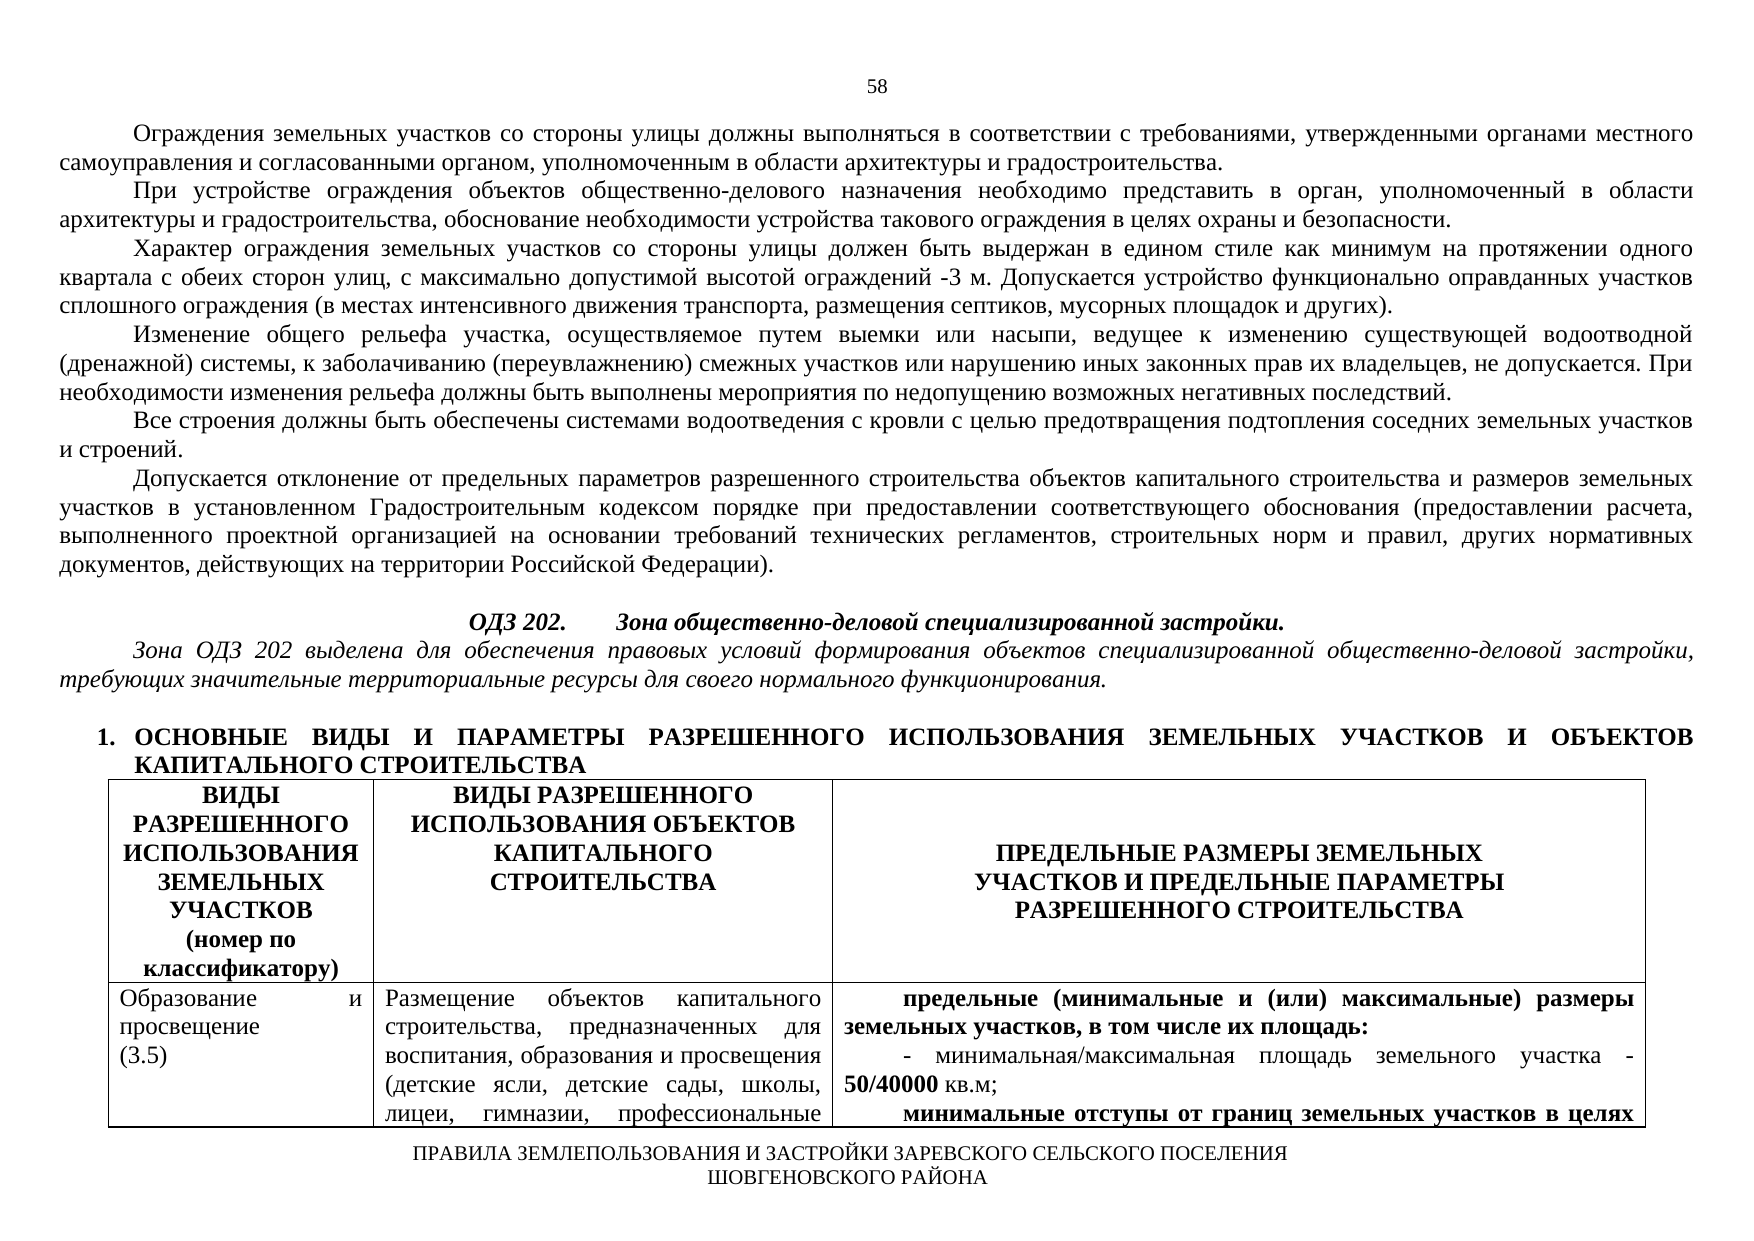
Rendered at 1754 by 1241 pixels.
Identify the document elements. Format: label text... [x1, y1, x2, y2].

table_header ПРЕДЕЛЬНЫЕ РАЗМЕРЫ ЗЕМЕЛЬНЫХ УЧАСТКОВ И ПРЕДЕЛЬНЫЕ ПАРАМЕТРЫ РАЗРЕШЕННОГО СТРОИТЕЛЬСТВА [833, 780, 1645, 982]
text При устройстве ограждения объектов общественно-делового назначения необходимо представить в орган, уполномоченный в области архитектуры и градостроительства, обоснование необходимости устройства такового ограждения в целях охраны и безопасности. [59, 176, 1695, 233]
text Зона ОДЗ 202 выделена для обеспечения правовых условий формирования объектов специализированной общественно-деловой застройки, требующих значительные территориальные ресурсы для своего нормального функционирования. [59, 636, 1695, 693]
table_header ВИДЫ РАЗРЕШЕННОГО ИСПОЛЬЗОВАНИЯ ОБЪЕКТОВ КАПИТАЛЬНОГО СТРОИТЕЛЬСТВА [374, 780, 832, 982]
text Ограждения земельных участков со стороны улицы должны выполняться в соответствии с требованиями, утвержденными органами местного самоуправления и согласованными органом, уполномоченным в области архитектуры и градостроительства. [59, 118, 1695, 176]
table_header ВИДЫ РАЗРЕШЕННОГО ИСПОЛЬЗОВАНИЯ ЗЕМЕЛЬНЫХ УЧАСТКОВ (номер по классификатору) [109, 780, 373, 982]
text Все строения должны быть обеспечены системами водоотведения с кровли с целью предотвращения подтопления соседних земельных участков и строений. [59, 406, 1695, 463]
text Допускается отклонение от предельных параметров разрешенного строительства объектов капитального строительства и размеров земельных участков в установленном Градостроительным кодексом порядке при предоставлении соответствующего обоснования (предоставлении расчета, выполненного проектной организацией на основании требований технических регламентов, строительных норм и правил, других нормативных документов, действующих на территории Российской Федерации). [59, 463, 1695, 578]
text Характер ограждения земельных участков со стороны улицы должен быть выдержан в едином стиле как минимум на протяжении одного квартала с обеих сторон улиц, с максимально допустимой высотой ограждений -3 м. Допускается устройство функционально оправданных участков сплошного ограждения (в местах интенсивного движения транспорта, размещения септиков, мусорных площадок и других). [59, 233, 1695, 319]
table_cell Образование и просвещение (3.5) [109, 983, 373, 1126]
text Изменение общего рельефа участка, осуществляемое путем выемки или насыпи, ведущее к изменению существующей водоотводной (дренажной) системы, к заболачиванию (переувлажнению) смежных участков или нарушению иных законных прав их владельцев, не допускается. При необходимости изменения рельефа должны быть выполнены мероприятия по недопущению возможных негативных последствий. [59, 319, 1695, 406]
list ОСНОВНЫЕ ВИДЫ И ПАРАМЕТРЫ РАЗРЕШЕННОГО ИСПОЛЬЗОВАНИЯ ЗЕМЕЛЬНЫХ УЧАСТКОВ И ОБЪЕКТОВ КАПИТАЛЬНОГО СТРОИТЕЛЬСТВА [97, 722, 1695, 779]
text ОДЗ 202. Зона общественно-деловой специализированной застройки. [59, 607, 1695, 636]
